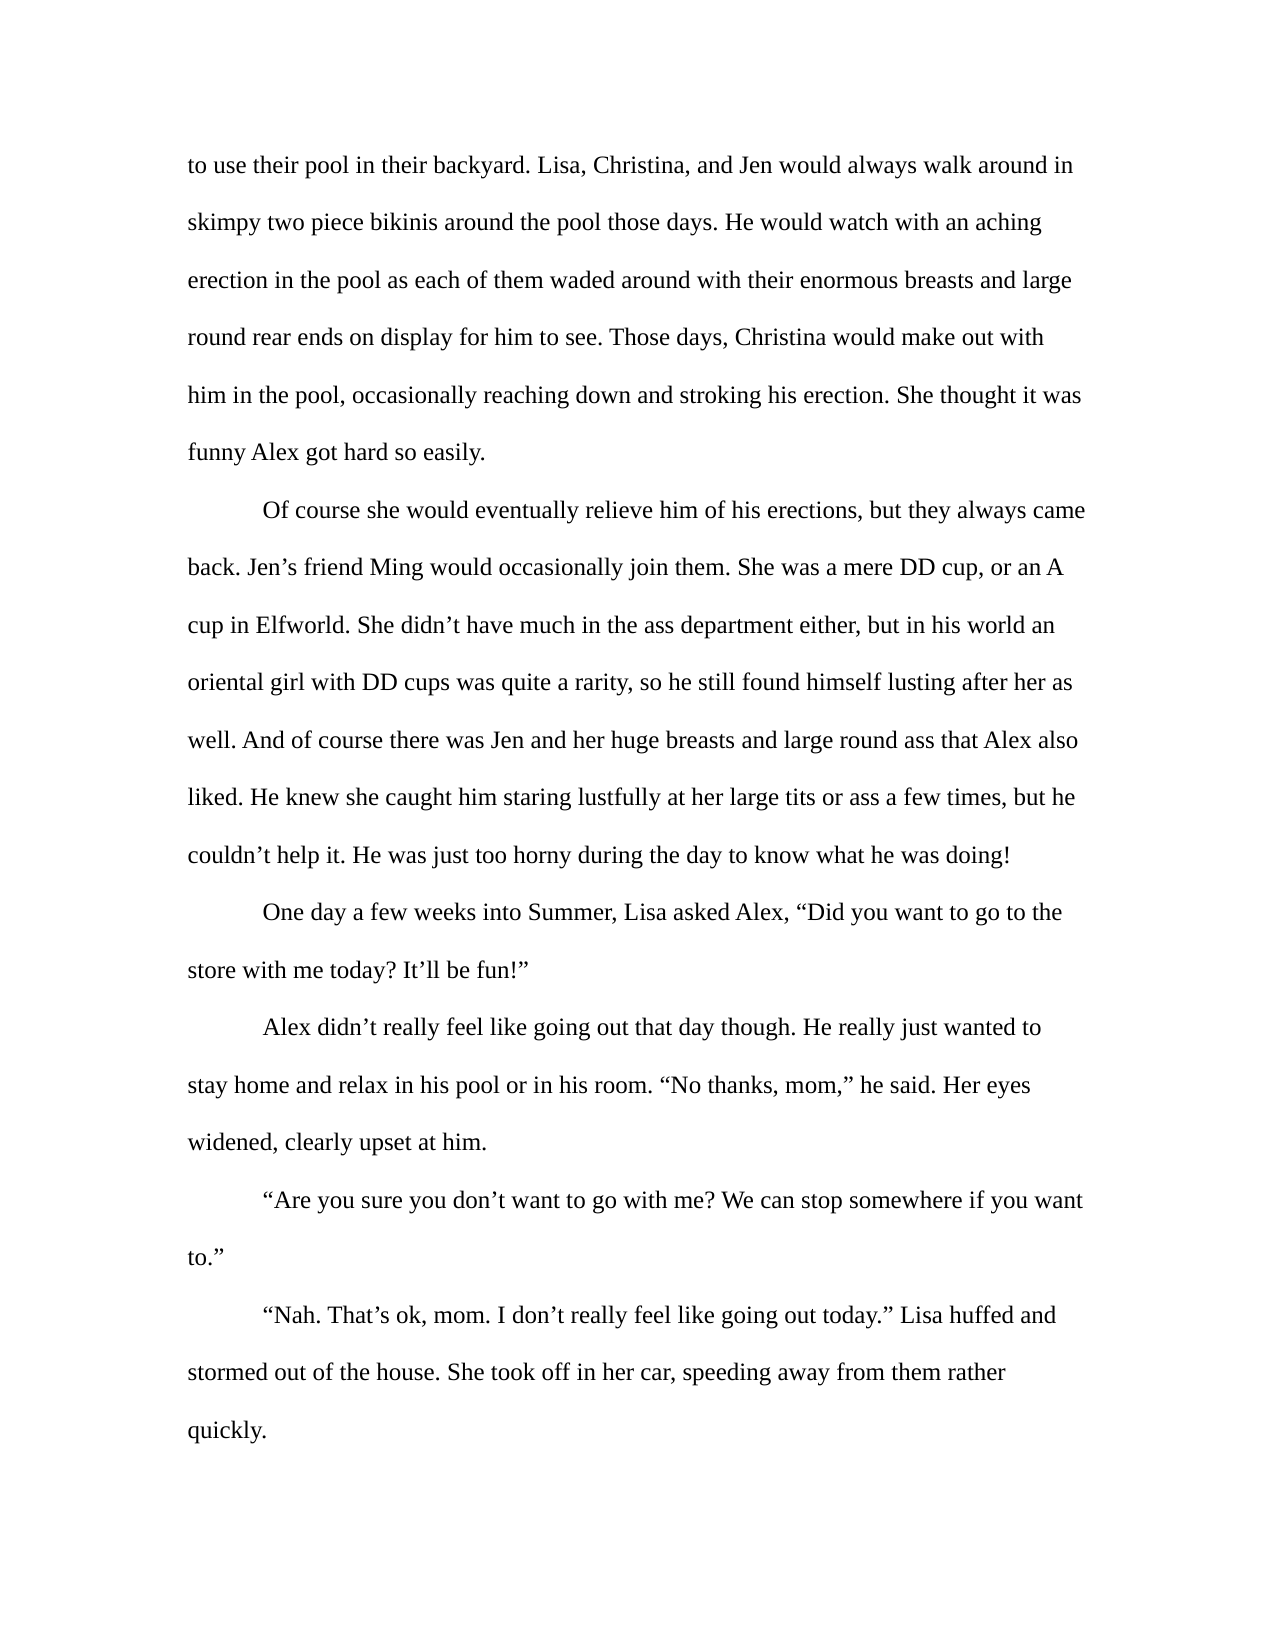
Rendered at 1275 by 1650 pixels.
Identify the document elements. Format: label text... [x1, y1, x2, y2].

text “Are you sure you don’t want to go with me? We can stop somewhere if you want to.” [187, 1185, 1087, 1271]
text Alex didn’t really feel like going out that day though. He really just wanted to stay home and relax in his pool or in his room. “No thanks, mom,” he said. Her eyes widened, clearly upset at him. [187, 1012, 1087, 1156]
text Of course she would eventually relieve him of his erections, but they always came back. Jen’s friend Ming would occasionally join them. She was a mere DD cup, or an A cup in Elfworld. She didn’t have much in the ass department either, but in his world an oriental girl with DD cups was quite a rarity, so he still found himself lusting after her as well. And of course there was Jen and her huge breasts and large round ass that Alex also liked. He knew she caught him staring lustfully at her large tits or ass a few times, but he couldn’t help it. He was just too horny during the day to know what he was doing! [187, 495, 1087, 869]
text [187, 150, 1087, 466]
text One day a few weeks into Summer, Lisa asked Alex, “Did you want to go to the store with me today? It’ll be fun!” [187, 897, 1087, 984]
text “Nah. That’s ok, mom. I don’t really feel like going out today.” Lisa huffed and stormed out of the house. She took off in her car, speeding away from them rather quickly. [187, 1300, 1087, 1444]
